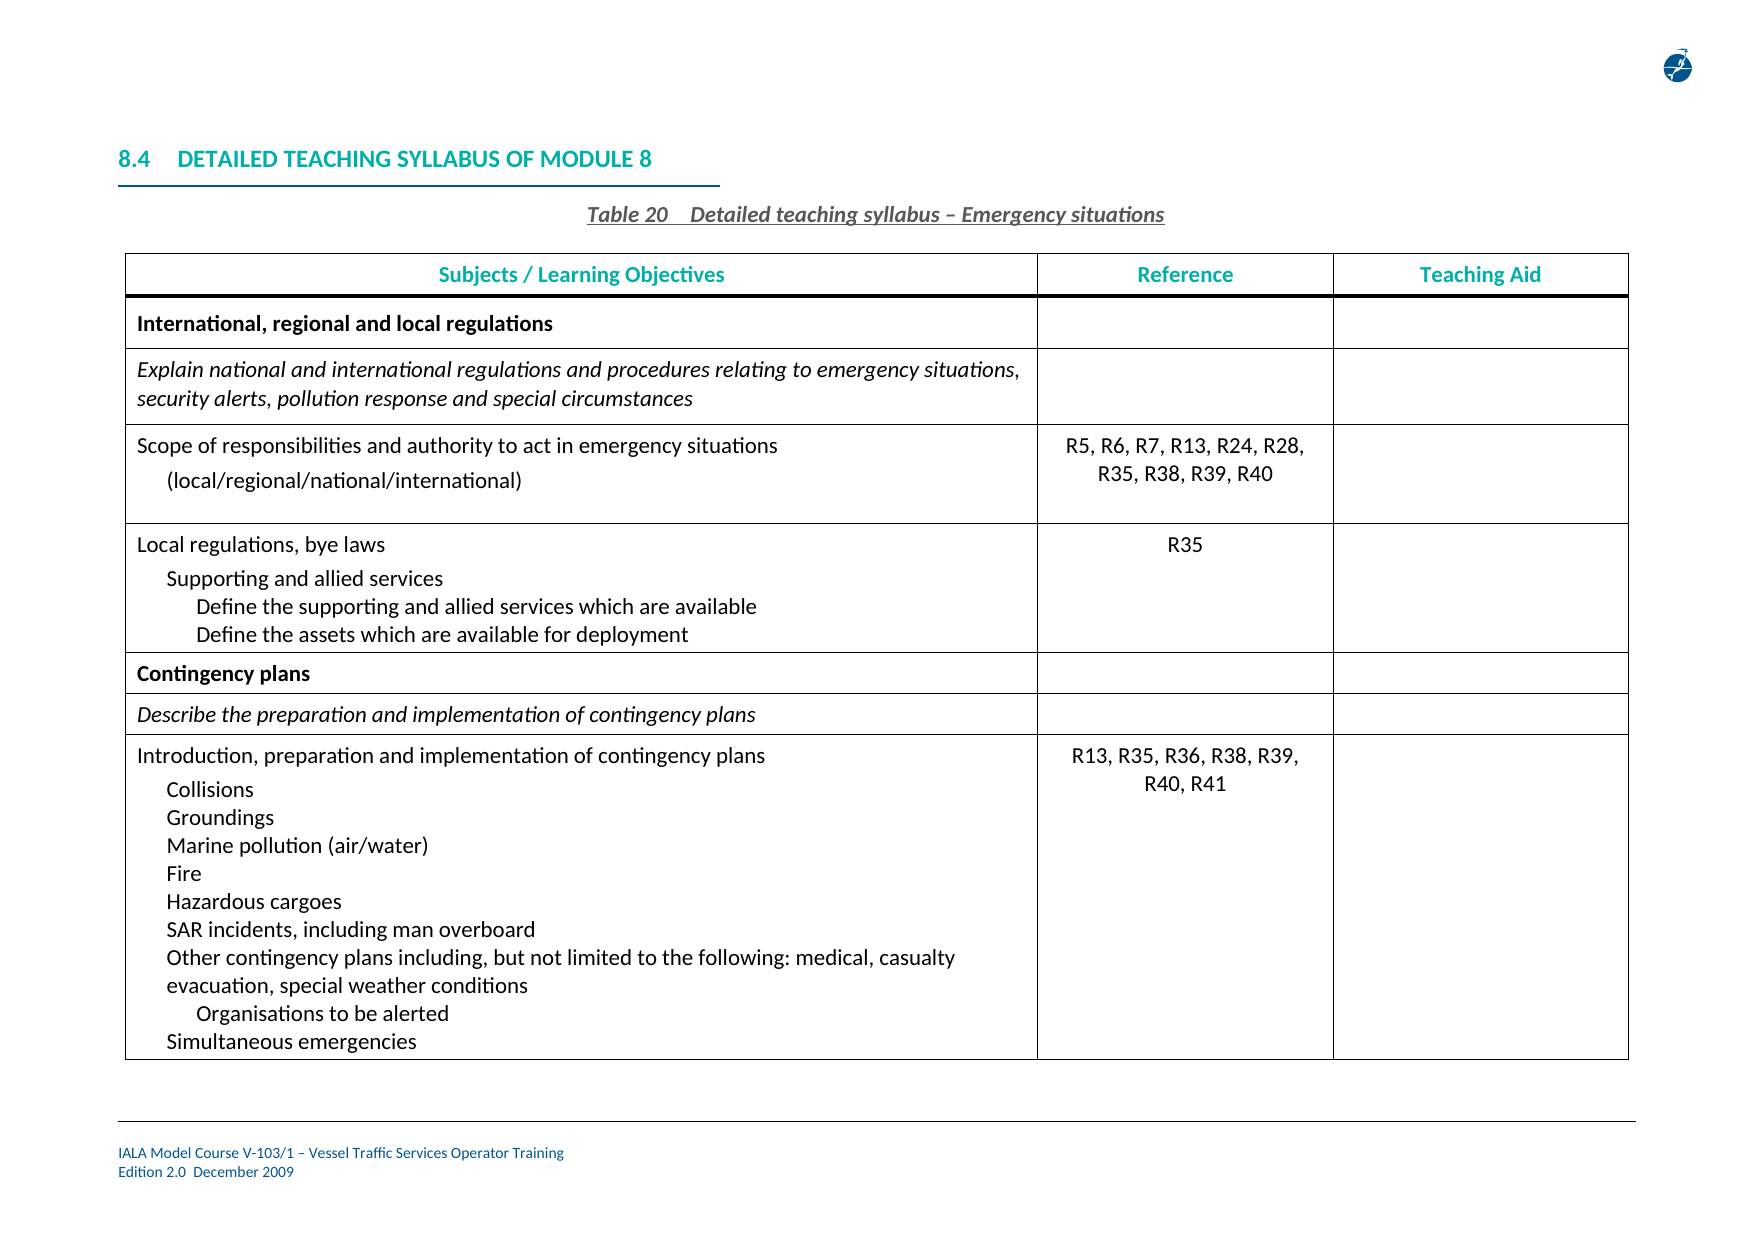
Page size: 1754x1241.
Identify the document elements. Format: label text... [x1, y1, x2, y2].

table_header Teaching Aid [1334, 254, 1628, 294]
table_header Subjects / Learning Objectives [126, 254, 1037, 294]
subtitle DETAILED TEACHING SYLLABUS OF MODULE 8 [118, 143, 1636, 174]
table_cell [1038, 349, 1333, 424]
picture [1632, 0, 1751, 117]
table_cell [1334, 524, 1628, 652]
table_cell International, regional and local regulations [126, 298, 1037, 348]
table_header Reference [1038, 254, 1333, 294]
table_cell [1038, 653, 1333, 693]
table_cell [1334, 298, 1628, 348]
table_cell Local regulations, bye laws Supporting and allied services Define the supporting and allied services which are available Define the assets which are available for deployment [126, 524, 1037, 652]
table_cell [1038, 694, 1333, 734]
table_cell [1334, 349, 1628, 424]
table_cell Explain national and international regulations and procedures relating to emergency situations, security alerts, pollution response and special circumstances [126, 349, 1037, 424]
table_cell [1334, 735, 1628, 1058]
text Detailed teaching syllabus – Emergency situations [118, 200, 1636, 228]
table_cell Introduction, preparation and implementation of contingency plans Collisions Groundings Marine pollution (air/water) Fire Hazardous cargoes SAR incidents, including man overboard Other contingency plans including, but not limited to the following: medical, casualty evacuation, special weather conditions Organisations to be alerted Simultaneous emergencies [126, 735, 1037, 1058]
table_cell Contingency plans [126, 653, 1037, 693]
table_cell Scope of responsibilities and authority to act in emergency situations (local/regional/national/international) [126, 425, 1037, 522]
table_cell [1334, 425, 1628, 522]
table_cell [1334, 653, 1628, 693]
table_cell R13, R35, R36, R38, R39, R40, R41 [1038, 735, 1333, 1058]
table_cell R5, R6, R7, R13, R24, R28, R35, R38, R39, R40 [1038, 425, 1333, 522]
table_cell R35 [1038, 524, 1333, 652]
table_cell [1038, 298, 1333, 348]
table_cell Describe the preparation and implementation of contingency plans [126, 694, 1037, 734]
table_cell [1334, 694, 1628, 734]
